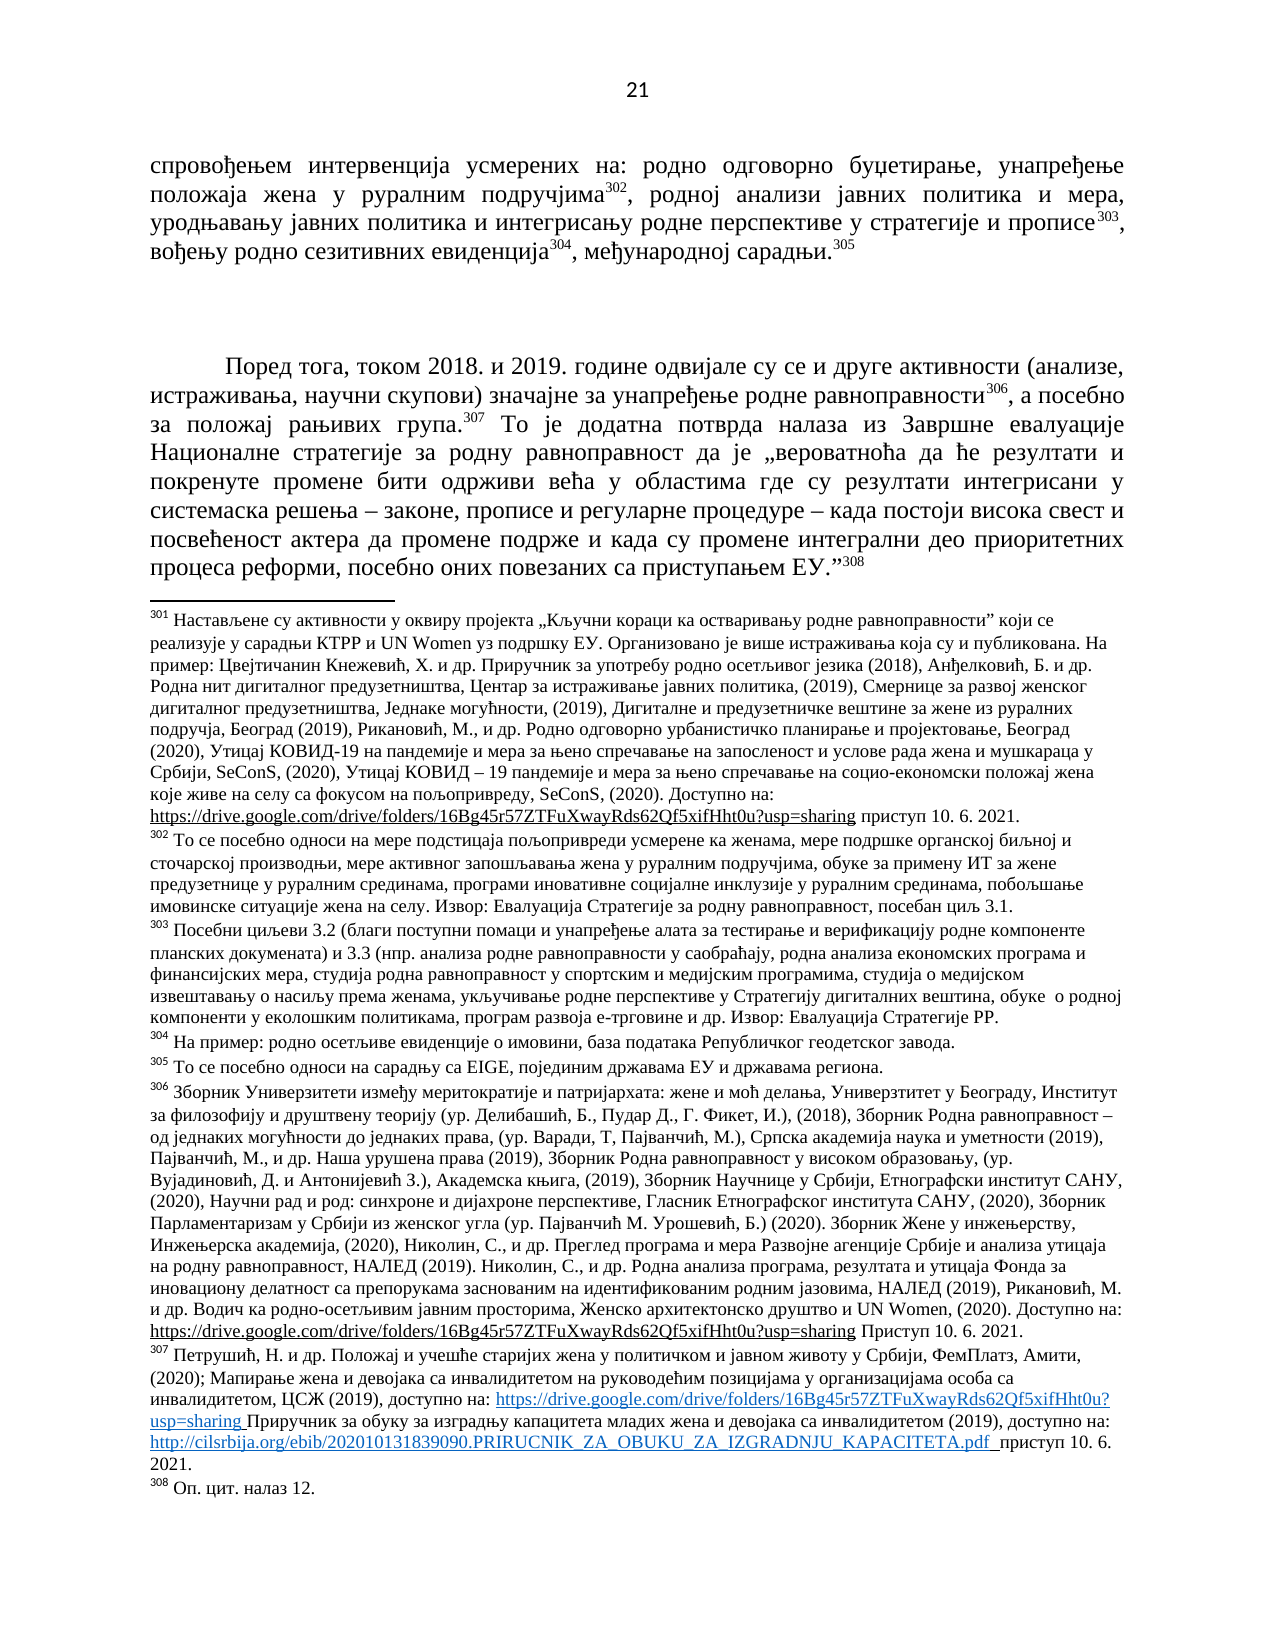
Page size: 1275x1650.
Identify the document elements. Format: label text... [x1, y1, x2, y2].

text Поред тога, током 2018. и 2019. године одвијале су се и друге активности (анализе, истраживања, научни скупови) значајне за унапређење родне равноправности, а посебно за положај рањивих група. То је додатна потврда налаза из Завршне евалуације Националне стратегије за родну равноправност да је „вероватноћа да ће резултати и покренуте промене бити одрживи већа у областима где су резултати интегрисани у системаска решења – законе, прописе и регуларне процедуре – када постоји висока свест и посвећеност актера да промене подрже и када су промене интегрални део приоритетних процеса реформи, посебно оних повезаних са приступањем ЕУ.” [150, 351, 1125, 581]
text Активности су настављене иако Акциони план за период 2018–2020. године није био усвојен. Континуитет деловања посебно је видљив у областима у којима су активности институционализоване, укључене у стандардизоване процедуре, као и у областима у којима се активности одвијају у оквиру већ започетих пројеката на којима је рад настављен и за које су обезбеђена финансијска средства. Настављено је са спровођењем интервенција усмерених на: родно одговорно буџетирање, унапређење положаја жена у руралним подручјима, родној анализи јавних политика и мера, уродњавању јавних политика и интегрисању родне перспективе у стратегије и прописе, вођењу родно сезитивних евиденција, међународној сарадњи. [150, 150, 1125, 265]
